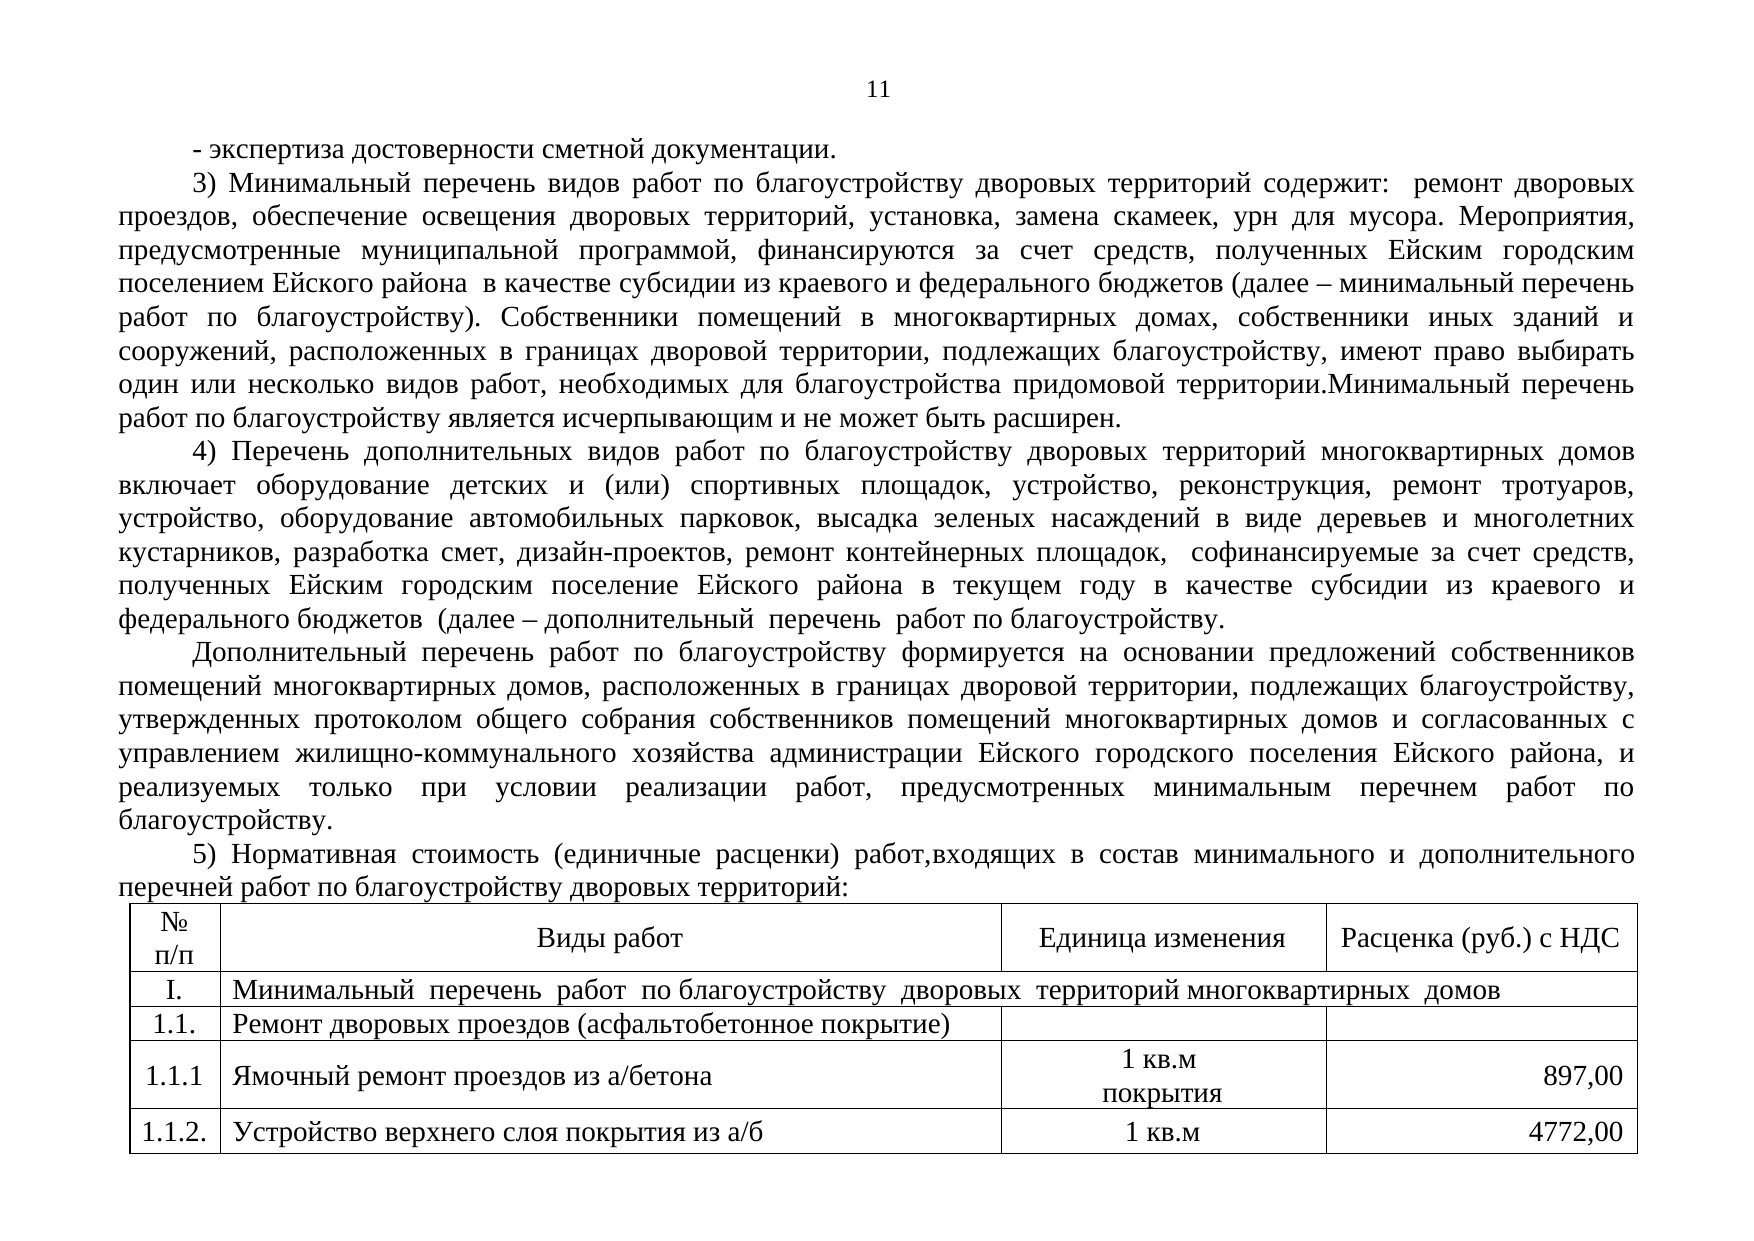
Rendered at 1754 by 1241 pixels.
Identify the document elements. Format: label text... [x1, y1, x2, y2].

text 5) Нормативная стоимость (единичные расценки) работ,входящих в состав минимального и дополнительного перечней работ по благоустройству дворовых территорий: [118, 836, 1636, 903]
table_cell 1 кв.м покрытия [1002, 1041, 1326, 1108]
table_cell 4772,00 [1327, 1109, 1637, 1153]
table_cell 1 кв.м покрытия [1002, 1109, 1326, 1153]
table_cell Ремонт дворовых проездов (асфальтобетонное покрытие) [221, 1007, 1001, 1040]
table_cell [221, 1109, 1001, 1153]
table_cell [1002, 1007, 1326, 1040]
table_header Расценка (руб.) с НДС [1327, 904, 1637, 971]
text 3) Минимальный перечень видов работ по благоустройству дворовых территорий содержит: ремонт дворовых проездов, обеспечение освещения дворовых территорий, установка, замена скамеек, урн для мусора. Мероприятия, предусмотренные муниципальной программой, финансируются за счет средств, полученных Ейским городским поселением Ейского района в качестве субсидии из краевого и федерального бюджетов (далее – минимальный перечень работ по благоустройству). Собственники помещений в многоквартирных домах, собственники иных зданий и сооружений, расположенных в границах дворовой территории, подлежащих благоустройству, имеют право выбирать один или несколько видов работ, необходимых для благоустройства придомовой территории.Минимальный перечень работ по благоустройству является исчерпывающим и не может быть расширен. [118, 165, 1636, 433]
table_cell 1.1.1 [131, 1041, 220, 1108]
table_header № п/п [131, 904, 220, 971]
list - экспертиза достоверности сметной документации. [118, 131, 1636, 165]
table_header Виды работ [221, 904, 1001, 971]
table_cell Ямочный ремонт проездов из а/бетона [221, 1041, 1001, 1108]
table_cell I. [131, 972, 220, 1006]
table_cell [1327, 1007, 1637, 1040]
text 4) Перечень дополнительных видов работ по благоустройству дворовых территорий многоквартирных домов включает оборудование детских и (или) спортивных площадок, устройство, реконструкция, ремонт тротуаров, устройство, оборудование автомобильных парковок, высадка зеленых насаждений в виде деревьев и многолетних кустарников, разработка смет, дизайн-проектов, ремонт контейнерных площадок, софинансируемые за счет средств, полученных Ейским городским поселение Ейского района в текущем году в качестве субсидии из краевого и федерального бюджетов (далее – дополнительный перечень работ по благоустройству. [118, 433, 1636, 634]
table_header Единица изменения [1002, 904, 1326, 971]
table_cell 897,00 [1327, 1041, 1637, 1108]
table_cell Минимальный перечень работ по благоустройству дворовых территорий многоквартирных домов [221, 972, 1637, 1006]
text Дополнительный перечень работ по благоустройству формируется на основании предложений собственников помещений многоквартирных домов, расположенных в границах дворовой территории, подлежащих благоустройству, утвержденных протоколом общего собрания собственников помещений многоквартирных домов и согласованных с управлением жилищно-коммунального хозяйства администрации Ейского городского поселения Ейского района, и реализуемых только при условии реализации работ, предусмотренных минимальным перечнем работ по благоустройству. [118, 634, 1636, 836]
table_cell 1.1.2. [131, 1109, 220, 1153]
table_cell 1.1. [131, 1007, 220, 1040]
